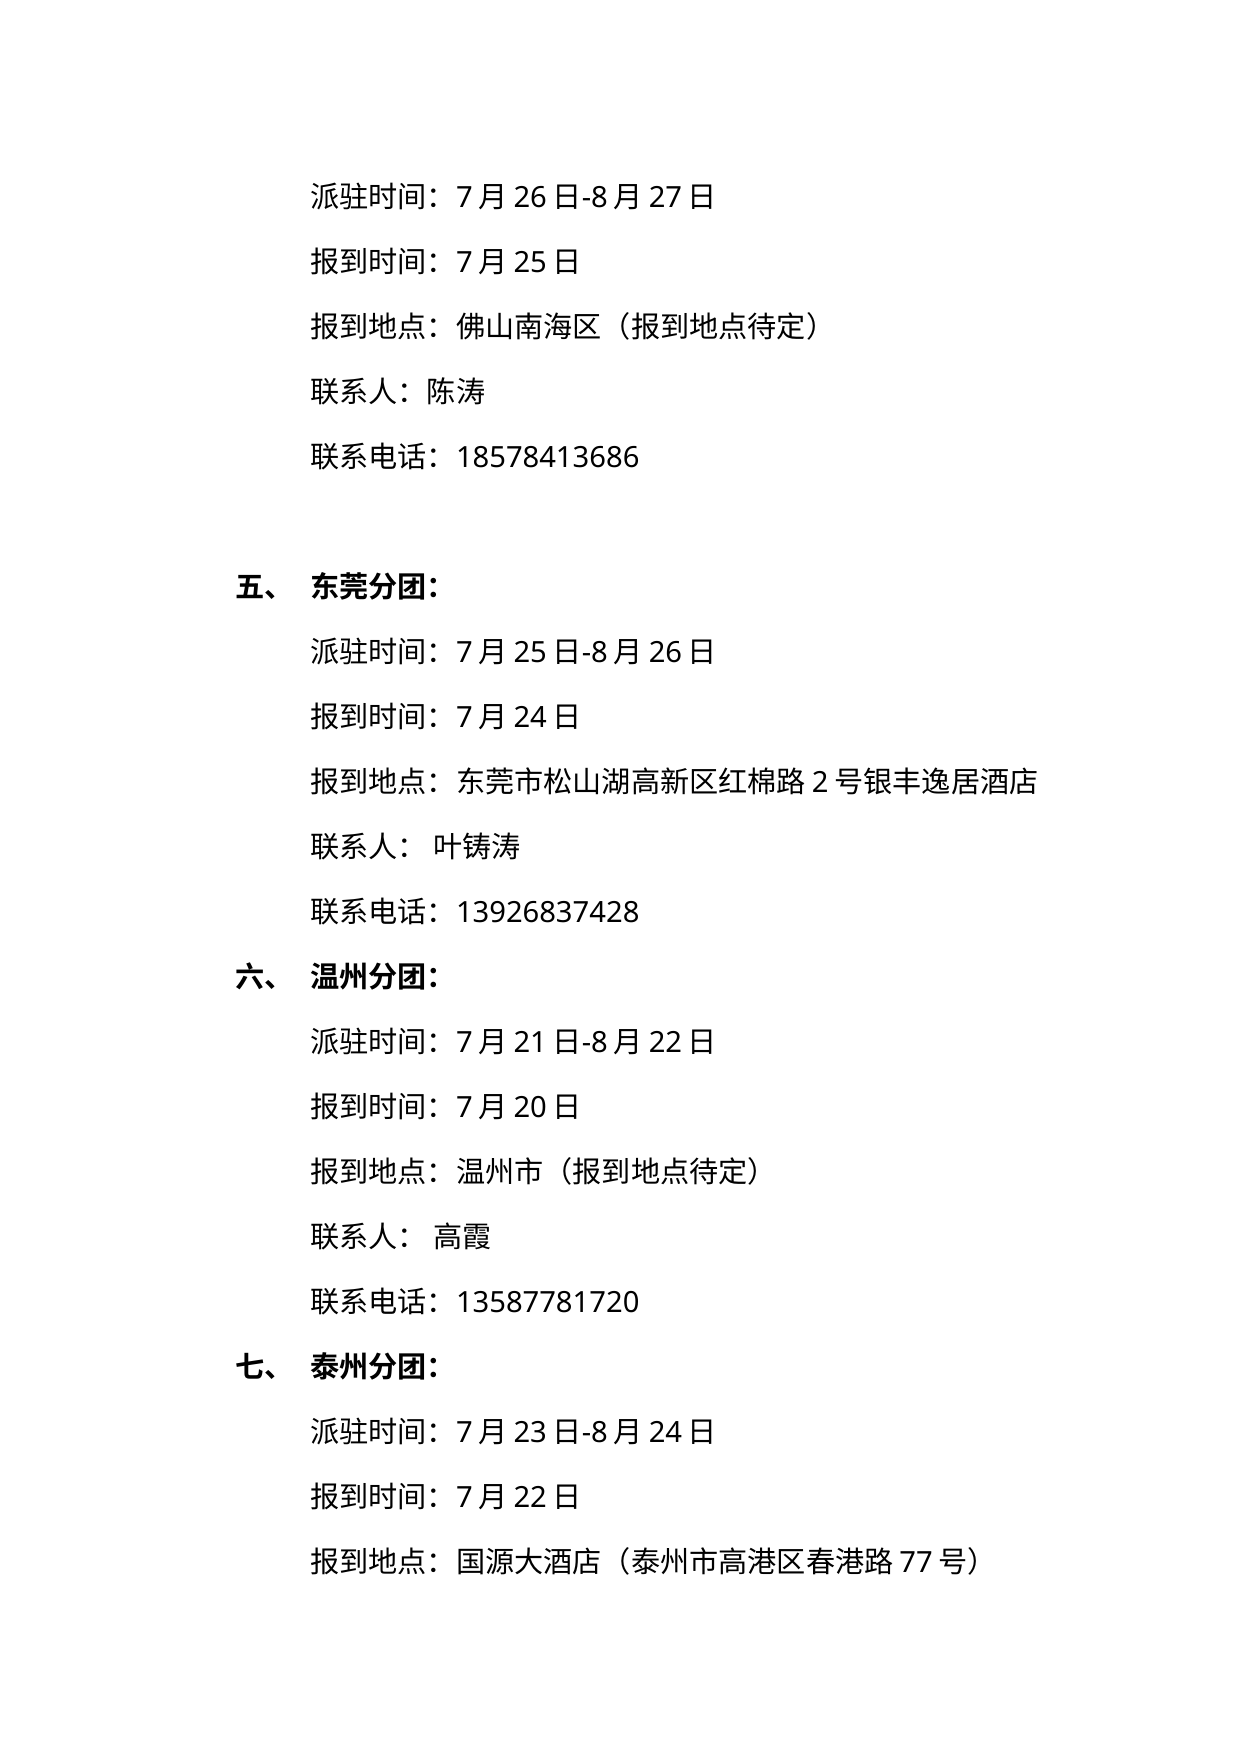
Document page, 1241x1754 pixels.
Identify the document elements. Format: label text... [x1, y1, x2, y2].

text 派驻时间：7月25日-8月26日 [310, 617, 1053, 682]
text 联系电话：18578413686 [310, 422, 1053, 487]
text 报到时间：7月22日 [310, 1462, 1053, 1527]
text 报到地点：温州市（报到地点待定） [310, 1137, 1053, 1202]
text 派驻时间：7月23日-8月24日 [310, 1397, 1053, 1462]
text 联系人： 高霞 [310, 1202, 1053, 1267]
list 温州分团： [235, 942, 1053, 1007]
text 报到地点：佛山南海区（报到地点待定） [310, 292, 1053, 357]
text 报到时间：7月24日 [310, 682, 1053, 747]
list 泰州分团： [235, 1332, 1053, 1397]
list 东莞分团： [235, 552, 1053, 617]
text 派驻时间：7月21日-8月22日 [310, 1007, 1053, 1072]
list 联系电话：13926837428 [310, 877, 1053, 942]
list 报到地点：东莞市松山湖高新区红棉路2号银丰逸居酒店 [310, 747, 1053, 812]
text 联系人：陈涛 [310, 357, 1053, 422]
text 联系电话：13587781720 [310, 1267, 1053, 1332]
list 联系人： 叶铸涛 [310, 812, 1053, 877]
text 报到时间：7月25日 [310, 227, 1053, 292]
text 报到时间：7月20日 [310, 1072, 1053, 1137]
text 派驻时间：7月26日-8月27日 [310, 162, 1053, 227]
text 报到地点：国源大酒店（泰州市高港区春港路77号） [310, 1527, 1053, 1592]
